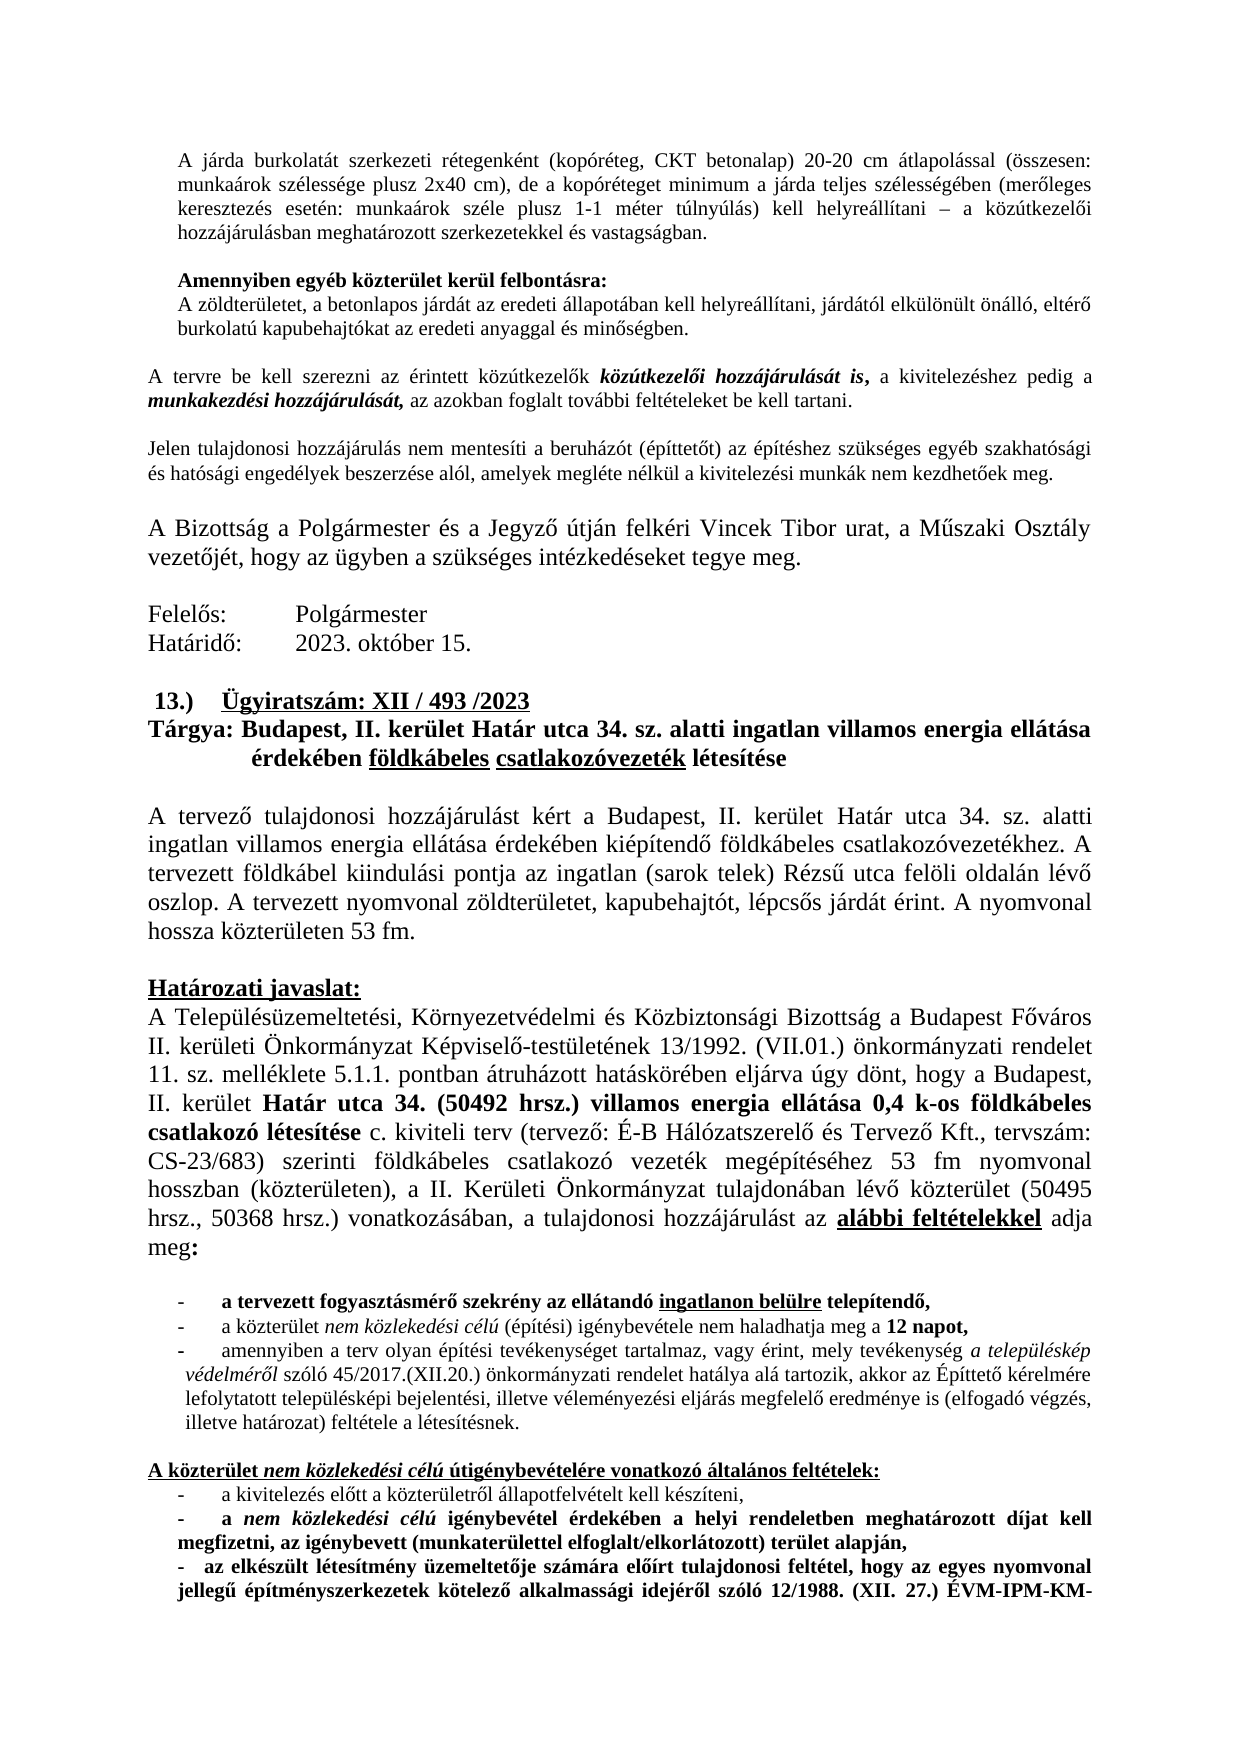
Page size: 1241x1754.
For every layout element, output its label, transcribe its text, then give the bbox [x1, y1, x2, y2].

text A tervező tulajdonosi hozzájárulást kért a Budapest, II. kerület Határ utca 34. sz. alatti ingatlan villamos energia ellátása érdekében kiépítendő földkábeles csatlakozóvezetékhez. A tervezett földkábel kiindulási pontja az ingatlan (sarok telek) Rézsű utca felöli oldalán lévő oszlop. A tervezett nyomvonal zöldterületet, kapubehajtót, lépcsős járdát érint. A nyomvonal hossza közterületen 53 fm. [148, 801, 1093, 944]
list a nem közlekedési célú igénybevétel érdekében a helyi rendeletben meghatározott díjat kell megfizetni, az igénybevett (munkaterülettel elfoglalt/elkorlátozott) terület alapján, [177, 1506, 1093, 1554]
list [177, 1554, 1093, 1602]
text Tárgya: Budapest, II. kerület Határ utca 34. sz. alatti ingatlan villamos energia ellátása érdekében földkábeles csatlakozóvezeték létesítése [148, 714, 1093, 772]
text Felelős: Polgármester [148, 599, 1093, 628]
text Jelen tulajdonosi hozzájárulás nem mentesíti a beruházót (építtetőt) az építéshez szükséges egyéb szakhatósági és hatósági engedélyek beszerzése alól, amelyek megléte nélkül a kivitelezési munkák nem kezdhetőek meg. [148, 436, 1093, 484]
text A járda burkolatát szerkezeti rétegenként (kopóréteg, CKT betonalap) 20-20 cm átlapolással (összesen: munkaárok szélessége plusz 2x40 cm), de a kopóréteget minimum a járda teljes szélességében (merőleges keresztezés esetén: munkaárok széle plusz 1-1 méter túlnyúlás) kell helyreállítani – a közútkezelői hozzájárulásban meghatározott szerkezetekkel és vastagságban. [177, 148, 1093, 244]
list a kivitelezés előtt a közterületről állapotfelvételt kell készíteni, [177, 1482, 1093, 1506]
list Ügyiratszám: XII / 493 /2023 [154, 686, 1093, 714]
text A tervre be kell szerezni az érintett közútkezelők közútkezelői hozzájárulását is, a kivitelezéshez pedig a munkakezdési hozzájárulását, az azokban foglalt további feltételeket be kell tartani. [148, 364, 1093, 412]
text A Településüzemeltetési, Környezetvédelmi és Közbiztonsági Bizottság a Budapest Főváros II. kerületi Önkormányzat Képviselő-testületének 13/1992. (VII.01.) önkormányzati rendelet 11. sz. melléklete 5.1.1. pontban átruházott hatáskörében eljárva úgy dönt, hogy a Budapest, II. kerület Határ utca 34. (50492 hrsz.) villamos energia ellátása 0,4 k-os földkábeles csatlakozó létesítése c. kiviteli terv (tervező: É-B Hálózatszerelő és Tervező Kft., tervszám: CS-23/683) szerinti földkábeles csatlakozó vezeték megépítéséhez 53 fm nyomvonal hosszban (közterületen), a II. Kerületi Önkormányzat tulajdonában lévő közterület (50495 hrsz., 50368 hrsz.) vonatkozásában, a tulajdonosi hozzájárulást az alábbi feltételekkel adja meg: [148, 1002, 1093, 1261]
text Amennyiben egyéb közterület kerül felbontásra: [177, 268, 1093, 292]
list amennyiben a terv olyan építési tevékenységet tartalmaz, vagy érint, mely tevékenység a településkép védelméről szóló 45/2017.(XII.20.) önkormányzati rendelet hatálya alá tartozik, akkor az Építtető kérelmére lefolytatott településképi bejelentési, illetve véleményezési eljárás megfelelő eredménye is (elfogadó végzés, illetve határozat) feltétele a létesítésnek. [177, 1338, 1093, 1434]
text Határozati javaslat: [148, 973, 1093, 1002]
text Határidő: 2023. október 15. [148, 628, 1093, 657]
text A Bizottság a Polgármester és a Jegyző útján felkéri Vincek Tibor urat, a Műszaki Osztály vezetőjét, hogy az ügyben a szükséges intézkedéseket tegye meg. [148, 513, 1093, 571]
list a közterület nem közlekedési célú (építési) igénybevétele nem haladhatja meg a 12 napot, [177, 1313, 1093, 1338]
text A zöldterületet, a betonlapos járdát az eredeti állapotában kell helyreállítani, járdától elkülönült önálló, eltérő burkolatú kapubehajtókat az eredeti anyaggal és minőségben. [177, 292, 1093, 340]
text A közterület nem közlekedési célú útigénybevételére vonatkozó általános feltételek: [148, 1458, 1093, 1482]
list a tervezett fogyasztásmérő szekrény az ellátandó ingatlanon belülre telepítendő, [177, 1289, 1093, 1313]
